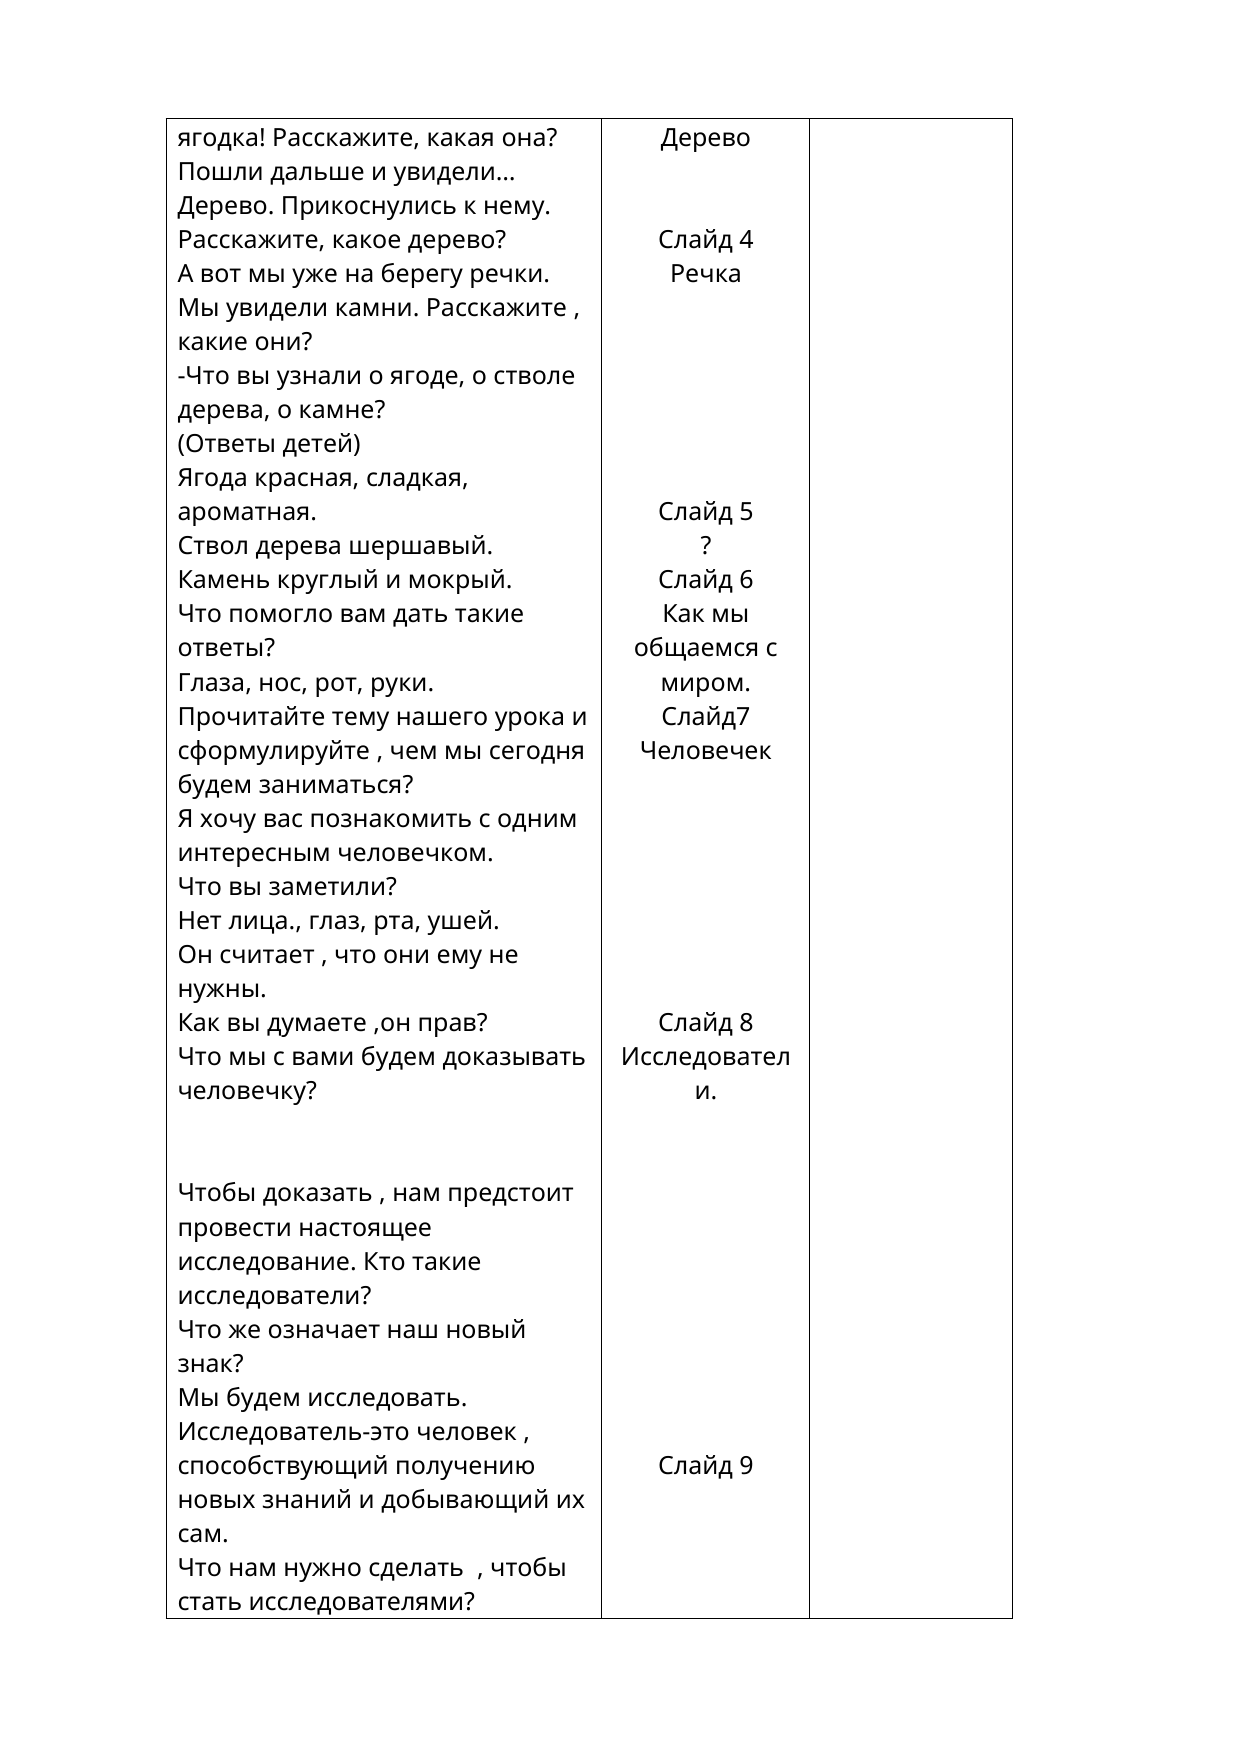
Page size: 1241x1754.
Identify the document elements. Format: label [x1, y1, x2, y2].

table_header [167, 119, 601, 1618]
table_header [602, 119, 809, 1618]
table_header [810, 119, 1012, 1618]
